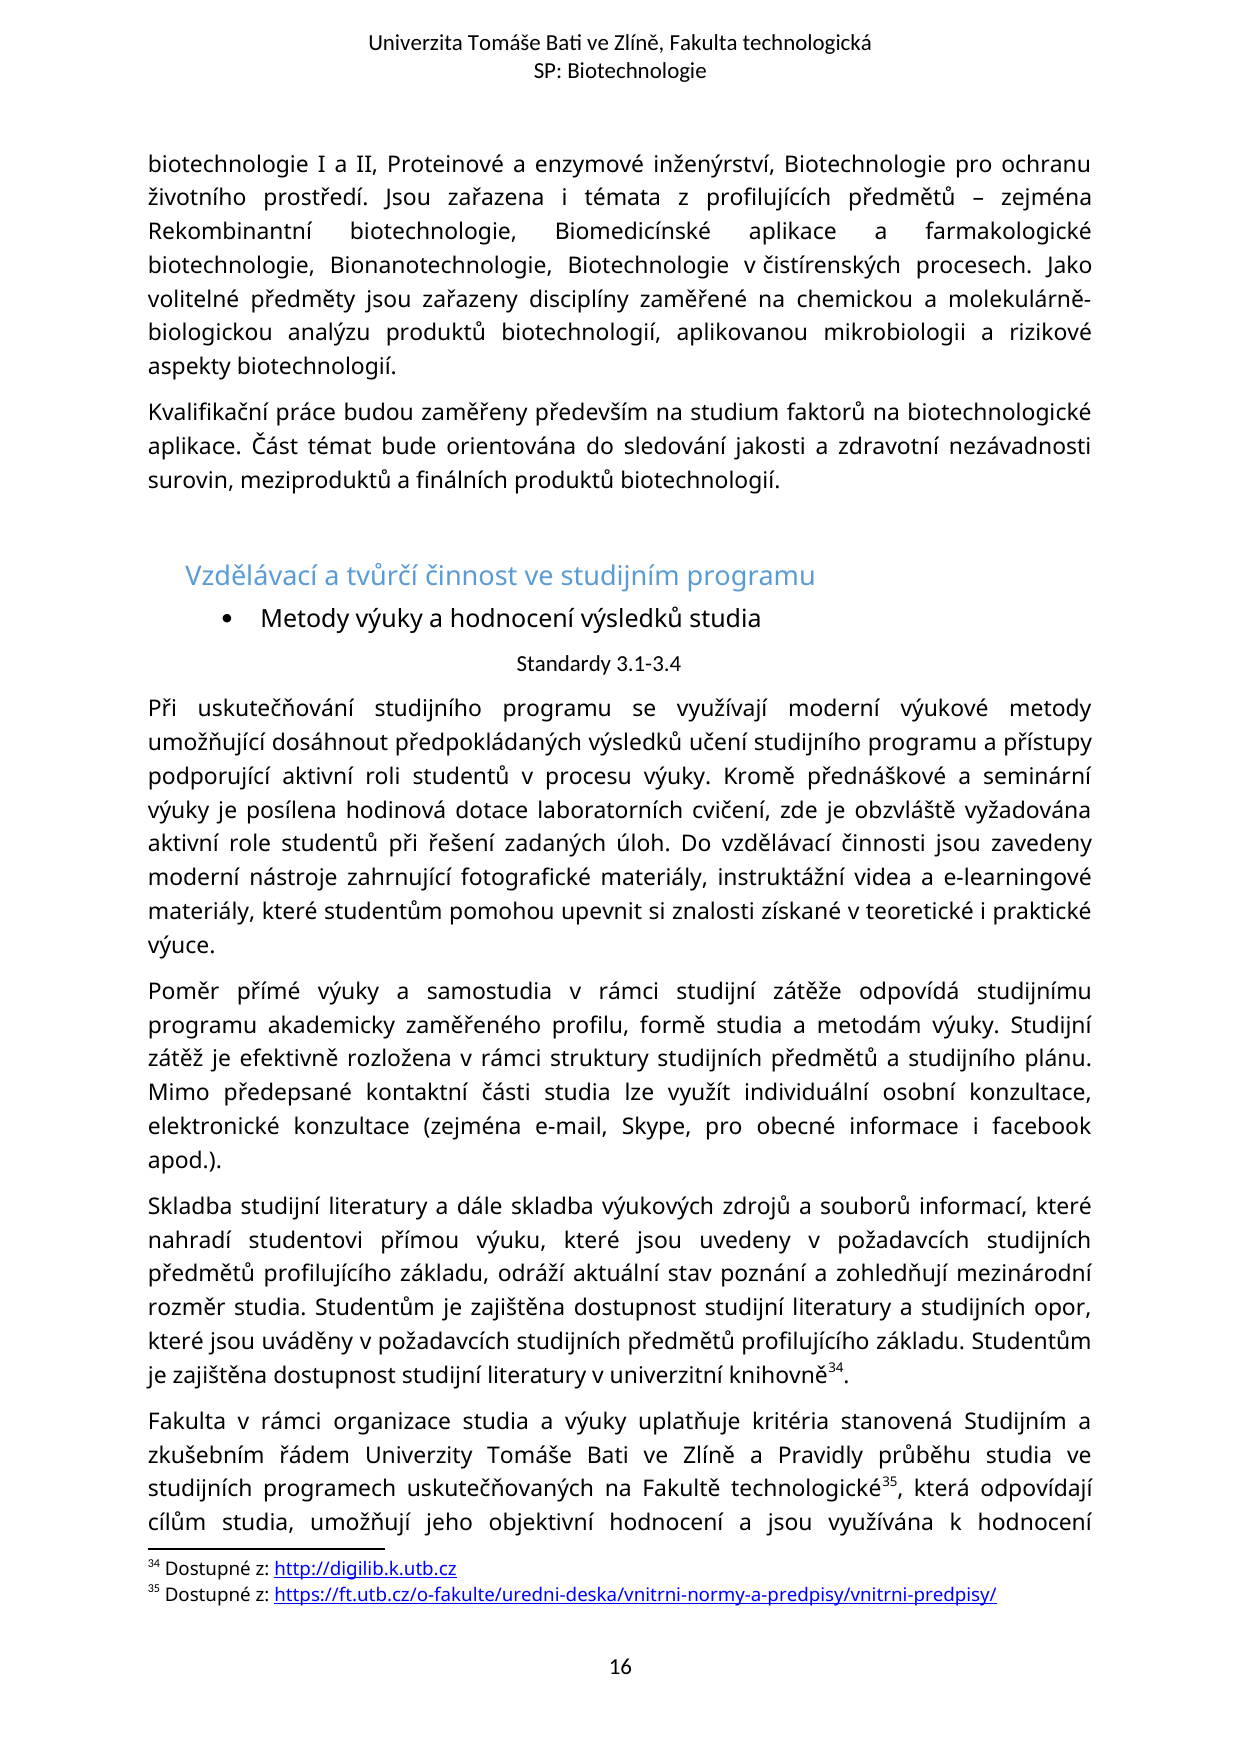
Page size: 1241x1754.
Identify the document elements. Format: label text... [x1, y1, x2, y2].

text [148, 1405, 1093, 1537]
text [148, 148, 1093, 381]
subtitle Metody výuky a hodnocení výsledků studia [223, 600, 1093, 634]
text Skladba studijní literatury a dále skladba výukových zdrojů a souborů informací, které nahradí studentovi přímou výuku, které jsou uvedeny v požadavcích studijních předmětů profilujícího základu, odráží aktuální stav poznání a zohledňují mezinárodní rozměr studia. Studentům je zajištěna dostupnost studijní literatury a studijních opor, které jsou uváděny v požadavcích studijních předmětů profilujícího základu. Studentům je zajištěna dostupnost studijní literatury v univerzitní knihovně. [148, 1190, 1093, 1390]
subtitle Vzdělávací a tvůrčí činnost ve studijním programu [185, 556, 1093, 593]
text Kvalifikační práce budou zaměřeny především na studium faktorů na biotechnologické aplikace. Část témat bude orientována do sledování jakosti a zdravotní nezávadnosti surovin, meziproduktů a finálních produktů biotechnologií. [148, 396, 1093, 495]
text Standardy 3.1-3.4 [148, 649, 1093, 678]
text Poměr přímé výuky a samostudia v rámci studijní zátěže odpovídá studijnímu programu akademicky zaměřeného profilu, formě studia a metodám výuky. Studijní zátěž je efektivně rozložena v rámci struktury studijních předmětů a studijního plánu. Mimo předepsané kontaktní části studia lze využít individuální osobní konzultace, elektronické konzultace (zejména e-mail, Skype, pro obecné informace i facebook apod.). [148, 975, 1093, 1175]
text Při uskutečňování studijního programu se využívají moderní výukové metody umožňující dosáhnout předpokládaných výsledků učení studijního programu a přístupy podporující aktivní roli studentů v procesu výuky. Kromě přednáškové a seminární výuky je posílena hodinová dotace laboratorních cvičení, zde je obzvláště vyžadována aktivní role studentů při řešení zadaných úloh. Do vzdělávací činnosti jsou zavedeny moderní nástroje zahrnující fotografické materiály, instruktážní videa a e-learningové materiály, které studentům pomohou upevnit si znalosti získané v teoretické i praktické výuce. [148, 692, 1093, 960]
